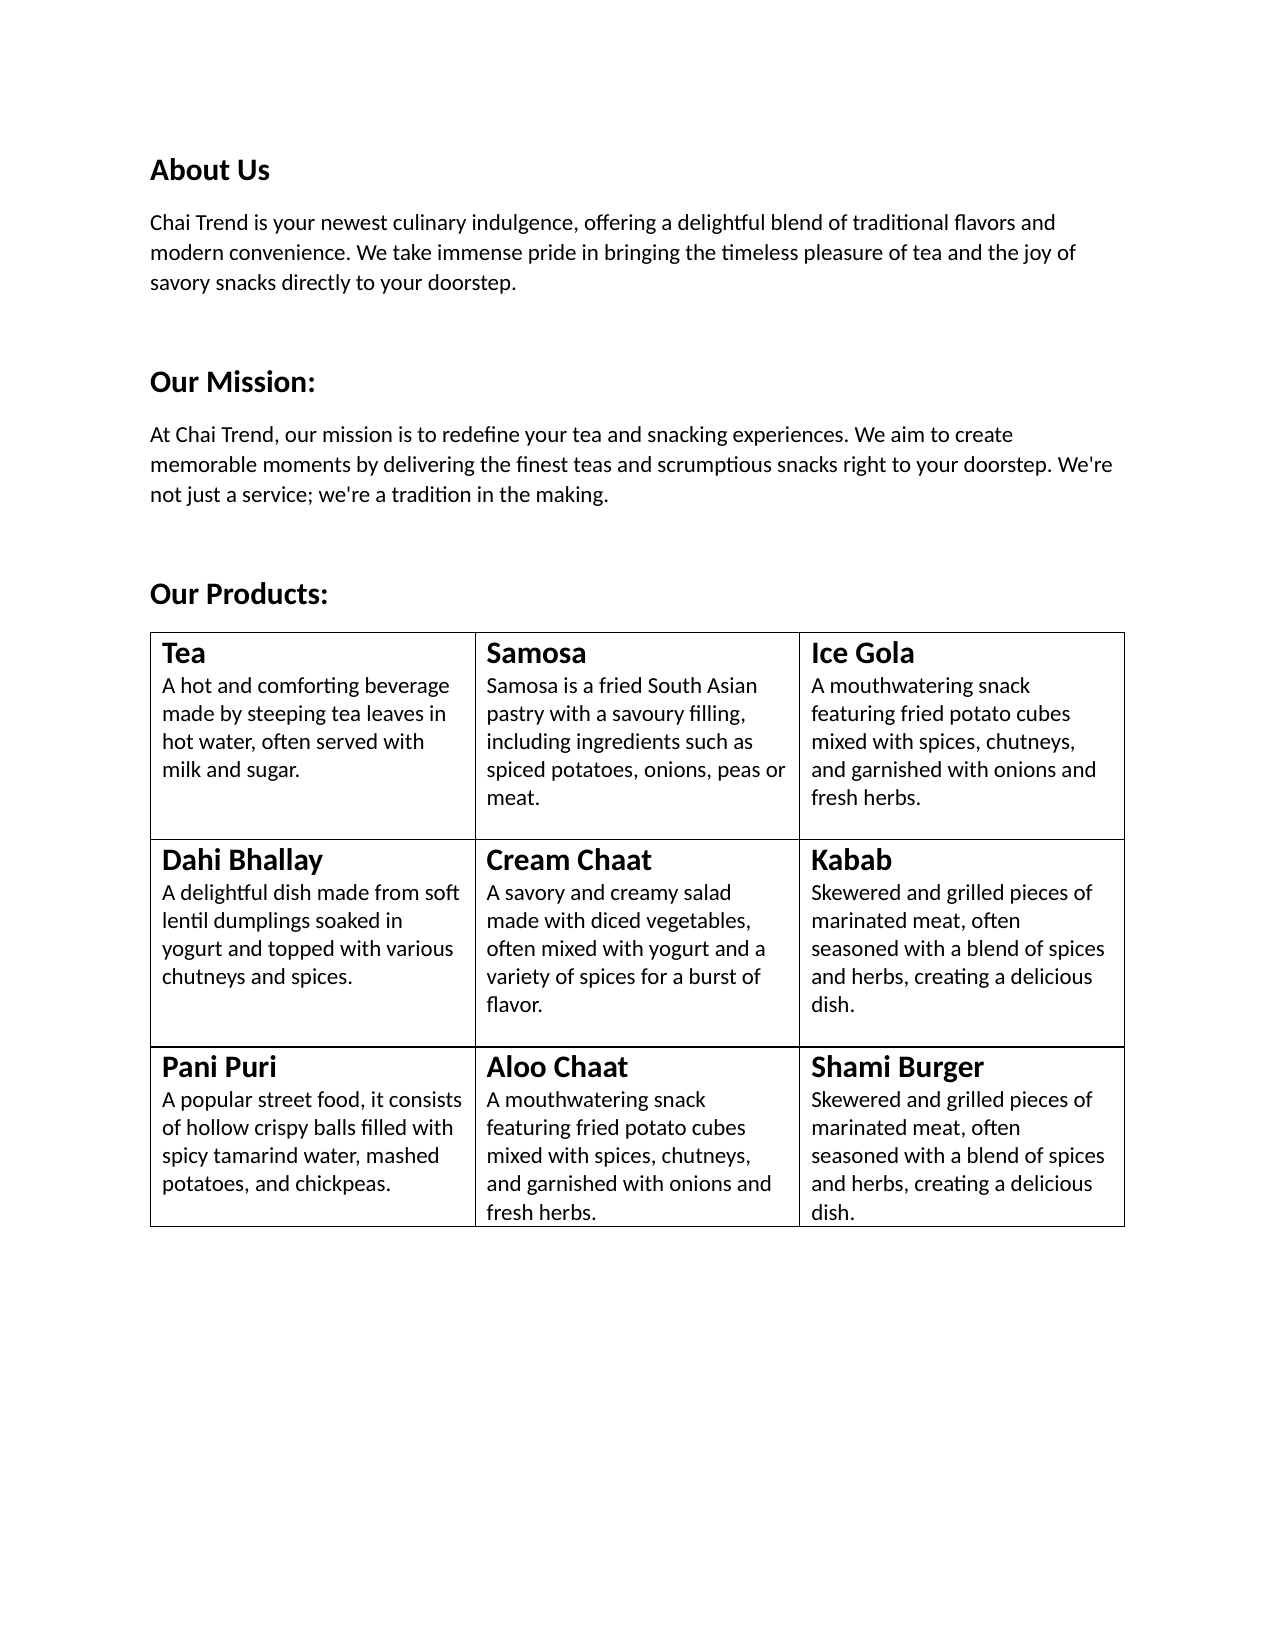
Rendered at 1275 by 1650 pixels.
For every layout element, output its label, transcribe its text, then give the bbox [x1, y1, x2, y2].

table_cell Dahi Bhallay A delightful dish made from soft lentil dumplings soaked in yogurt and topped with various chutneys and spices. [151, 840, 475, 1046]
text About Us [150, 150, 1125, 188]
table_cell Pani Puri A popular street food, it consists of hollow crispy balls filled with spicy tamarind water, mashed potatoes, and chickpeas. [151, 1048, 475, 1226]
text Our Products: [150, 574, 1125, 612]
text At Chai Trend, our mission is to redefine your tea and snacking experiences. We aim to create memorable moments by delivering the finest teas and scrumptious snacks right to your doorstep. We're not just a service; we're a tradition in the making. [150, 420, 1125, 508]
table_cell Cream Chaat A savory and creamy salad made with diced vegetables, often mixed with yogurt and a variety of spices for a burst of flavor. [476, 840, 799, 1046]
table_header Tea A hot and comforting beverage made by steeping tea leaves in hot water, often served with milk and sugar. [151, 633, 475, 839]
table_header Samosa Samosa is a fried South Asian pastry with a savoury filling, including ingredients such as spiced potatoes, onions, peas or meat. [476, 633, 799, 839]
table_cell Shami Burger Skewered and grilled pieces of marinated meat, often seasoned with a blend of spices and herbs, creating a delicious dish. [800, 1048, 1124, 1226]
table_header Ice Gola A mouthwatering snack featuring fried potato cubes mixed with spices, chutneys, and garnished with onions and fresh herbs. [800, 633, 1124, 839]
text Chai Trend is your newest culinary indulgence, offering a delightful blend of traditional flavors and modern convenience. We take immense pride in bringing the timeless pleasure of tea and the joy of savory snacks directly to your doorstep. [150, 208, 1125, 296]
text Our Mission: [150, 362, 1125, 400]
table_cell Kabab Skewered and grilled pieces of marinated meat, often seasoned with a blend of spices and herbs, creating a delicious dish. [800, 840, 1124, 1046]
table_cell Aloo Chaat A mouthwatering snack featuring fried potato cubes mixed with spices, chutneys, and garnished with onions and fresh herbs. [476, 1048, 799, 1226]
